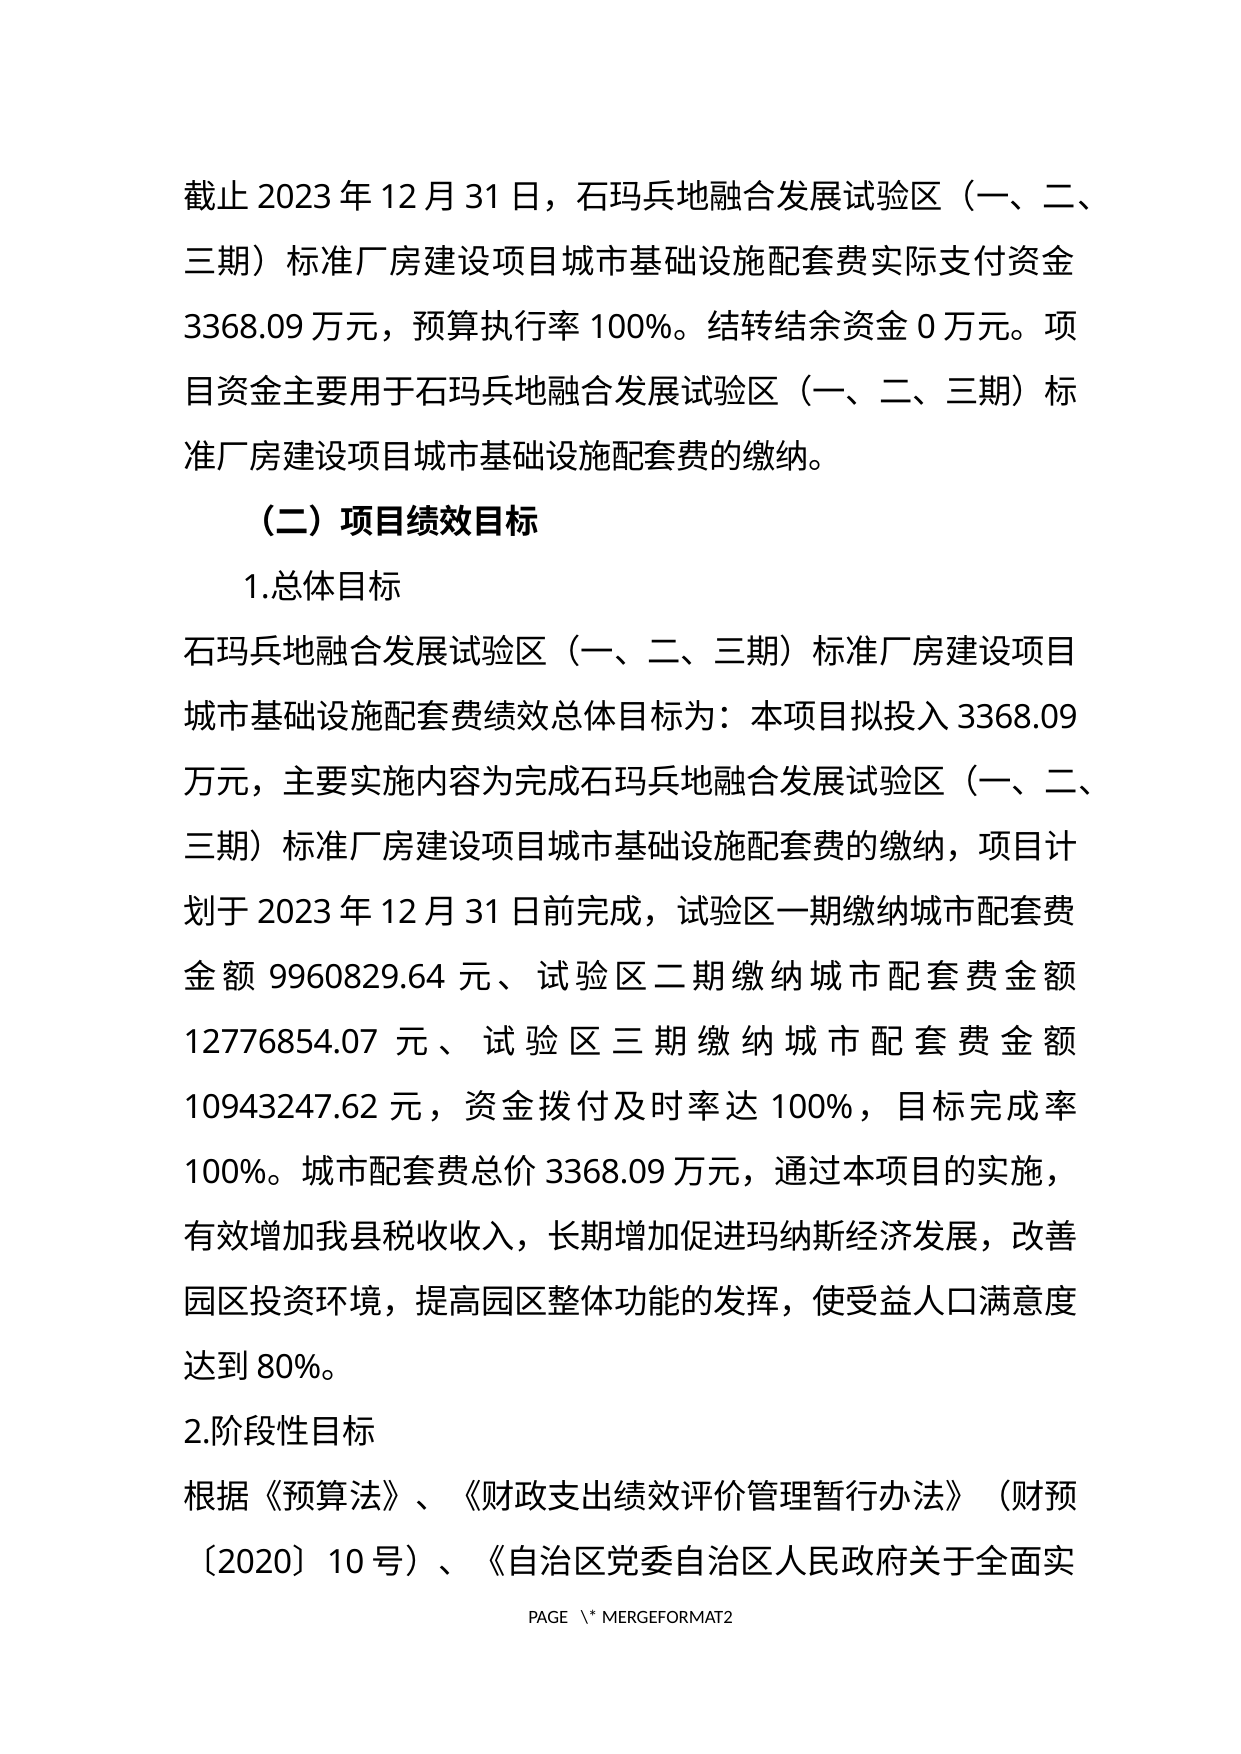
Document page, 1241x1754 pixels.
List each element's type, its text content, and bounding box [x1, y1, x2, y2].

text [183, 552, 1078, 1592]
text （二）项目绩效目标 [183, 487, 1078, 552]
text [183, 162, 1078, 487]
